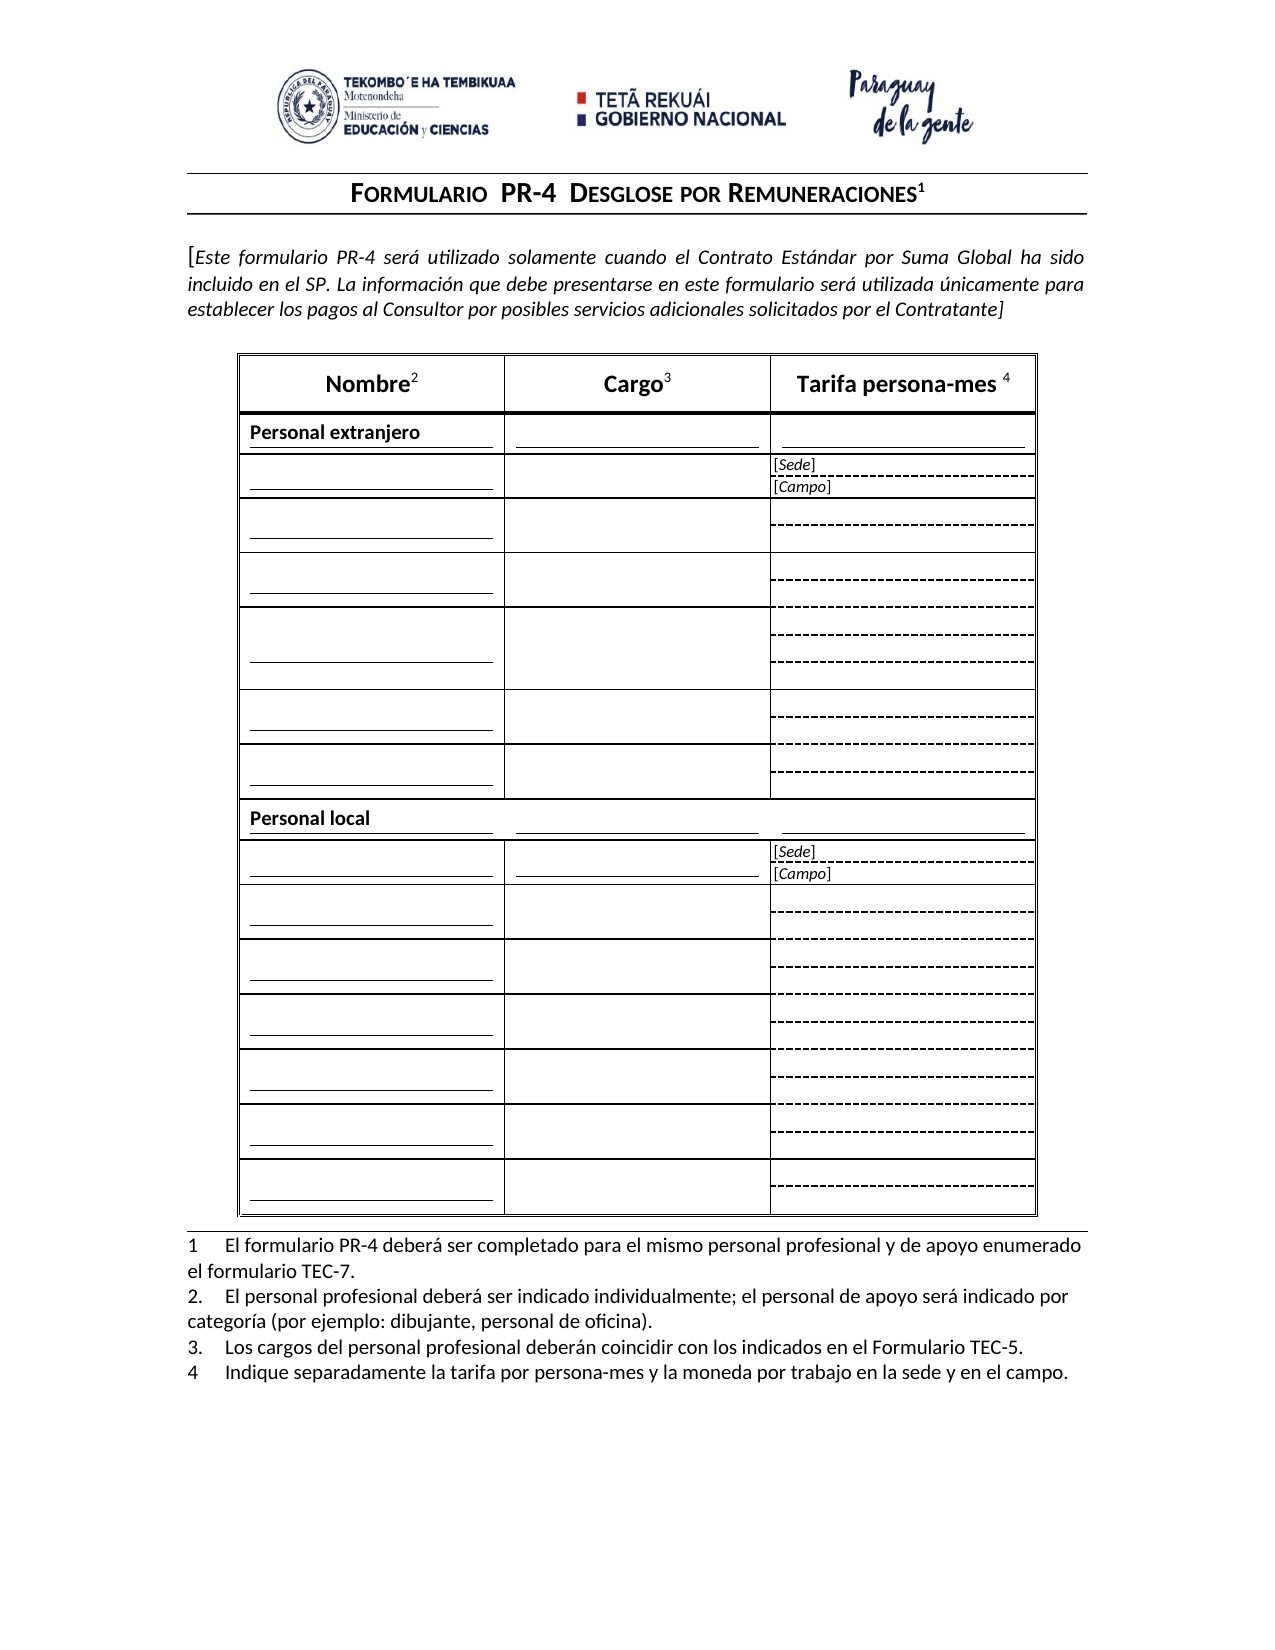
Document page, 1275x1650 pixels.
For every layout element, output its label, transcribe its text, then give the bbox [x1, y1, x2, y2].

table_cell [Campo] [771, 861, 1035, 884]
table_cell [771, 1185, 1035, 1214]
table_cell [771, 938, 1035, 966]
table_cell [771, 1021, 1035, 1048]
table_cell [Campo] [771, 475, 1035, 497]
table_header Cargo3 [505, 356, 770, 411]
table_cell [240, 745, 504, 798]
table_cell [505, 1160, 770, 1214]
table_cell [240, 608, 504, 688]
table_cell [240, 690, 504, 743]
table_cell [771, 634, 1035, 661]
table_cell [240, 885, 504, 938]
table_cell [771, 524, 1035, 552]
text 2. El personal profesional deberá ser indicado individualmente; el personal de apoyo será indicado por categoría (por ejemplo: dibujante, personal de oficina). [187, 1283, 1088, 1334]
table_cell [Sede] [771, 841, 1035, 861]
table_cell [771, 661, 1035, 688]
table_cell [240, 553, 504, 606]
table_cell [505, 841, 770, 884]
table_cell [240, 455, 504, 497]
picture [202, 11, 1051, 164]
table_cell [771, 1048, 1035, 1076]
table_cell [240, 1050, 504, 1103]
table_cell [771, 966, 1035, 993]
table_cell [505, 745, 770, 798]
table_cell [505, 1105, 770, 1158]
table_cell [240, 841, 504, 884]
table_cell [505, 608, 770, 688]
table_cell [771, 690, 1035, 716]
text 1 El formulario PR-4 deberá ser completado para el mismo personal profesional y de apoyo enumerado el formulario TEC-7. [187, 1232, 1088, 1283]
table_cell [771, 911, 1035, 938]
table_cell Personal extranjero [240, 415, 504, 453]
text 4 Indique separadamente la tarifa por persona-mes y la moneda por trabajo en la sede y en el campo. [187, 1359, 1088, 1385]
table_cell [771, 499, 1035, 524]
table_cell Personal local [240, 800, 504, 839]
table_cell [771, 1131, 1035, 1158]
table_cell [771, 415, 1035, 453]
table_cell [240, 1160, 504, 1214]
table_cell [505, 455, 770, 497]
table_header Nombre2 [240, 356, 504, 411]
text Formulario PR-4 Desglose por Remuneraciones1 [187, 174, 1088, 210]
table_cell [505, 1050, 770, 1103]
table_cell [Sede] [771, 455, 1035, 475]
table_cell [771, 885, 1035, 911]
table_cell [771, 1103, 1035, 1131]
table_cell [771, 743, 1035, 771]
table_cell [240, 1105, 504, 1158]
table_cell [240, 940, 504, 993]
table_cell [770, 800, 1035, 839]
table_cell [505, 553, 770, 606]
table_cell [505, 885, 770, 938]
table_cell [771, 579, 1035, 606]
table_cell [771, 553, 1035, 578]
table_cell [240, 995, 504, 1048]
text [Este formulario PR-4 será utilizado solamente cuando el Contrato Estándar por Suma Global ha sido incluido en el SP. La información que debe presentarse en este formulario será utilizada únicamente para establecer los pagos al Consultor por posibles servicios adicionales solicitados por el Contratante] [187, 241, 1088, 322]
table_cell [771, 606, 1035, 633]
text 3. Los cargos del personal profesional deberán coincidir con los indicados en el Formulario TEC-5. [187, 1334, 1088, 1359]
table_cell [771, 993, 1035, 1021]
table_cell [771, 1160, 1035, 1185]
table_header Tarifa persona-mes 4 [771, 356, 1035, 411]
table_cell [505, 800, 770, 839]
table_cell [771, 716, 1035, 743]
table_cell [771, 771, 1035, 798]
table_cell [505, 415, 770, 453]
table_cell [771, 1076, 1035, 1103]
table_cell [505, 690, 770, 743]
table_cell [505, 995, 770, 1048]
table_cell [505, 499, 770, 552]
table_cell [240, 499, 504, 552]
table_cell [505, 940, 770, 993]
